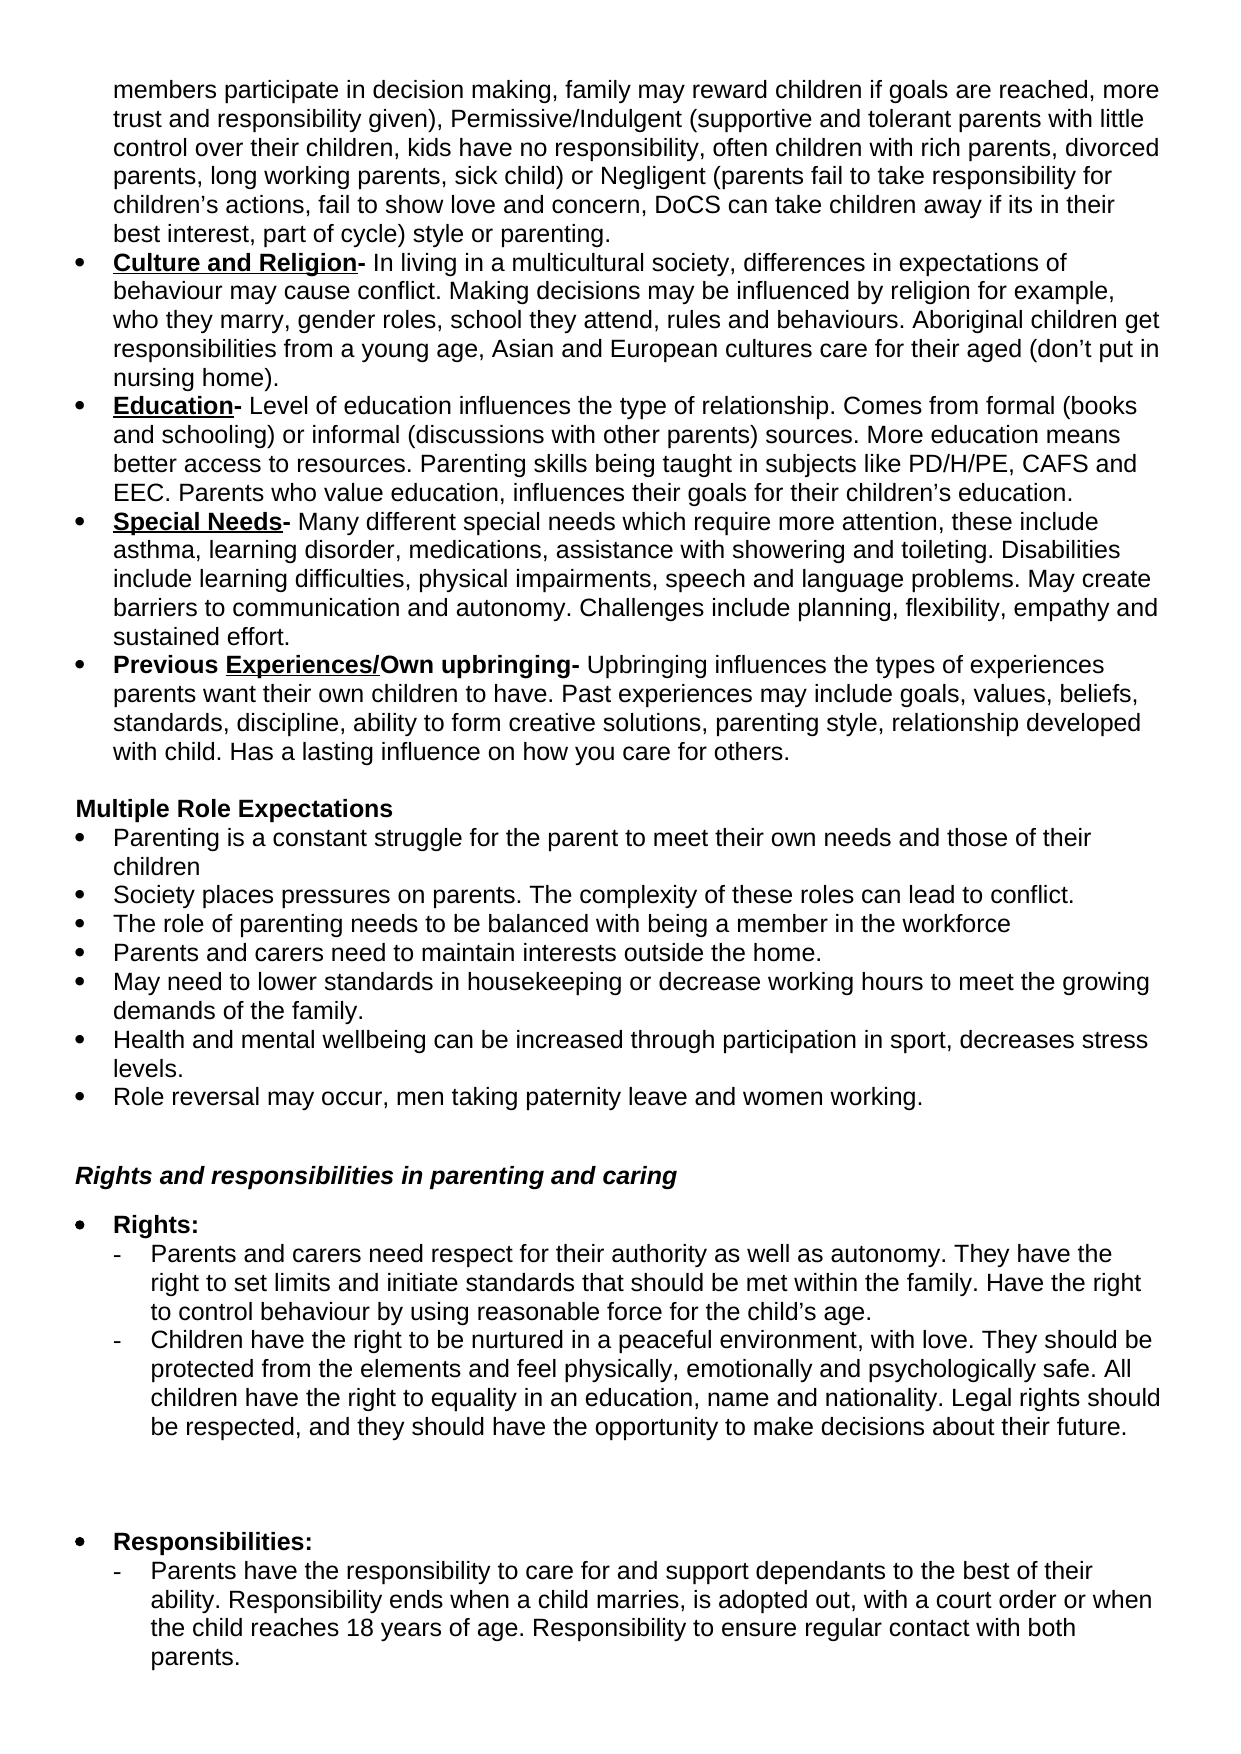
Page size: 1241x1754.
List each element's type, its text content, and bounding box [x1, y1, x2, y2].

list Parents have the responsibility to care for and support dependants to the best of their ability. Responsibility ends when a child marries, is adopted out, with a court order or when the child reaches 18 years of age. Responsibility to ensure regular contact with both parents. [113, 1556, 1165, 1671]
list Parenting is a constant struggle for the parent to meet their own needs and those of their children [75, 823, 1165, 881]
list Health and mental wellbeing can be increased through participation in sport, decreases stress levels. [75, 1025, 1165, 1082]
list May need to lower standards in housekeeping or decrease working hours to meet the growing demands of the family. [75, 967, 1165, 1025]
list The role of parenting needs to be balanced with being a member in the workforce [75, 909, 1165, 938]
list Children have the right to be nurtured in a peaceful environment, with love. They should be protected from the elements and feel physically, emotionally and psychologically safe. All children have the right to equality in an education, name and nationality. Legal rights should be respected, and they should have the opportunity to make decisions about their future. [113, 1326, 1165, 1441]
list Society places pressures on parents. The complexity of these roles can lead to conflict. [75, 881, 1165, 909]
list Education- Level of education influences the type of relationship. Comes from formal (books and schooling) or informal (discussions with other parents) sources. More education means better access to resources. Parenting skills being taught in subjects like PD/H/PE, CAFS and EEC. Parents who value education, influences their goals for their children’s education. [75, 391, 1165, 506]
list Responsibilities: [75, 1527, 1165, 1556]
list Parents and carers need respect for their authority as well as autonomy. They have the right to set limits and initiate standards that should be met within the family. Have the right to control behaviour by using reasonable force for the child’s age. [113, 1239, 1165, 1326]
list Previous Experiences/Own upbringing- Upbringing influences the types of experiences parents want their own children to have. Past experiences may include goals, values, beliefs, standards, discipline, ability to form creative solutions, parenting style, relationship developed with child. Has a lasting influence on how you care for others. [75, 650, 1165, 765]
list Role reversal may occur, men taking paternity leave and women working. [75, 1082, 1165, 1111]
list Special Needs- Many different special needs which require more attention, these include asthma, learning disorder, medications, assistance with showering and toileting. Disabilities include learning difficulties, physical impairments, speech and language problems. May create barriers to communication and autonomy. Challenges include planning, flexibility, empathy and sustained effort. [75, 506, 1165, 650]
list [75, 75, 1165, 247]
text Multiple Role Expectations [75, 794, 1165, 823]
text Rights and responsibilities in parenting and caring [75, 1161, 1165, 1189]
list Parents and carers need to maintain interests outside the home. [75, 938, 1165, 967]
list Culture and Religion- In living in a multicultural society, differences in expectations of behaviour may cause conflict. Making decisions may be influenced by religion for example, who they marry, gender roles, school they attend, rules and behaviours. Aboriginal children get responsibilities from a young age, Asian and European cultures care for their aged (don’t put in nursing home). [75, 247, 1165, 391]
list Rights: [75, 1210, 1165, 1239]
